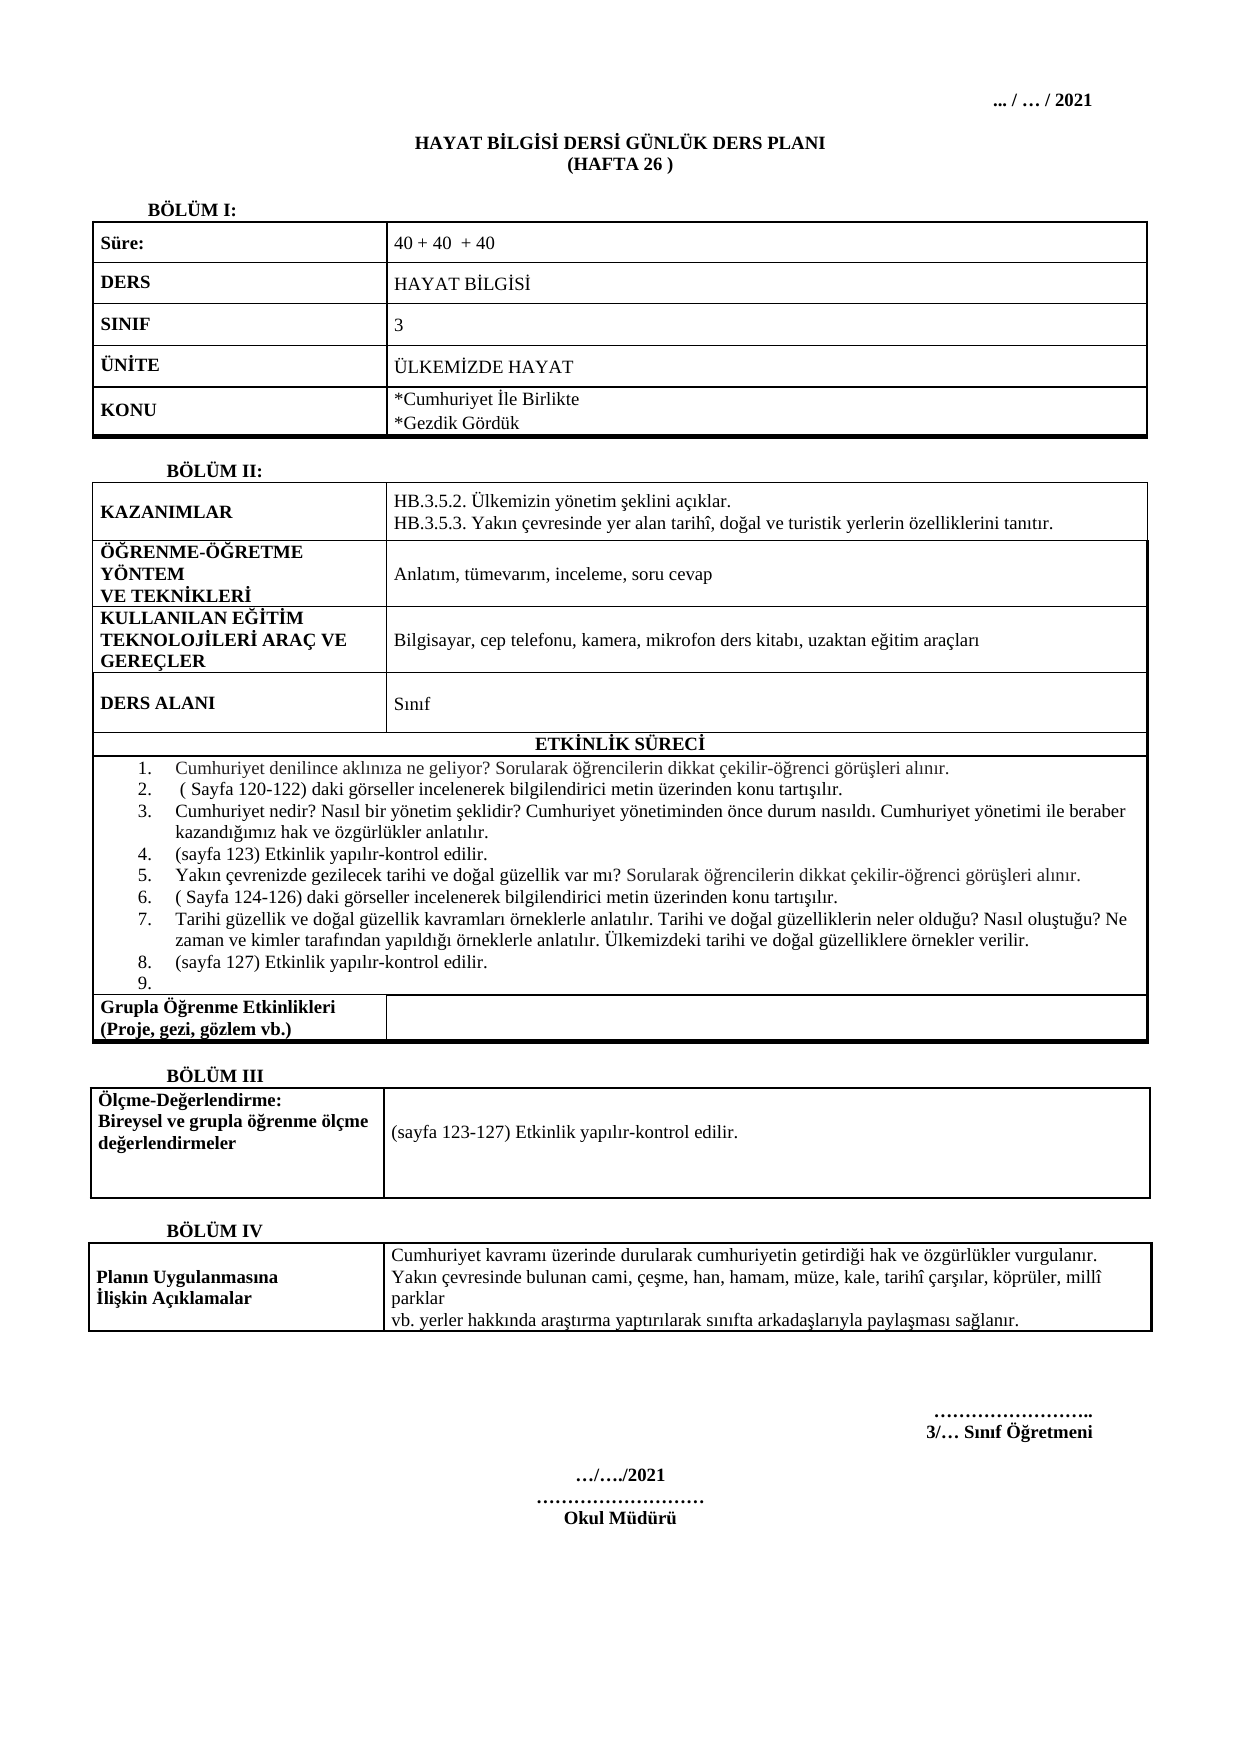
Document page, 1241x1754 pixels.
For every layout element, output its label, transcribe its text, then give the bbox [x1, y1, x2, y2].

table_cell ÜNİTE [94, 346, 386, 386]
table_cell DERS [94, 263, 386, 303]
table_cell ETKİNLİK SÜRECİ [94, 733, 1146, 754]
table_cell Grupla Öğrenme Etkinlikleri (Proje, gezi, gözlem vb.) [94, 995, 386, 1039]
table_cell HAYAT BİLGİSİ [388, 263, 1146, 303]
table_cell *Cumhuriyet İle Birlikte *Gezdik Gördük [388, 388, 1146, 434]
text BÖLÜM I: [148, 199, 1092, 221]
table_cell ÜLKEMİZDE HAYAT [388, 346, 1146, 386]
table_header Süre: [94, 223, 386, 262]
table_header HB.3.5.2. Ülkemizin yönetim şeklini açıklar. HB.3.5.3. Yakın çevresinde yer alan tarihî, doğal ve turistik yerlerin özelliklerini tanıtır. [387, 483, 1147, 540]
table_cell 3 [388, 304, 1146, 344]
table_header Ölçme-Değerlendirme: Bireysel ve grupla öğrenme ölçme değerlendirmeler [92, 1089, 383, 1197]
table_cell ÖĞRENME-ÖĞRETME YÖNTEM VE TEKNİKLERİ [93, 541, 386, 606]
table_header Cumhuriyet kavramı üzerinde durularak cumhuriyetin getirdiği hak ve özgürlükler vurgulanır. Yakın çevresinde bulunan cami, çeşme, han, hamam, müze, kale, tarihî çarşılar, köprüler, millî parklar vb. yerler hakkında araştırma yaptırılarak sınıfta arkadaşlarıyla paylaşması sağlanır. [385, 1244, 1150, 1330]
text HAYAT BİLGİSİ DERSİ GÜNLÜK DERS PLANI [148, 132, 1092, 153]
text ……………………… [148, 1486, 1092, 1507]
table_header Planın Uygulanmasına İlişkin Açıklamalar [90, 1244, 383, 1330]
table_cell Sınıf [387, 673, 1146, 731]
text …/…./2021 [148, 1464, 1092, 1486]
table_cell DERS ALANI [94, 673, 386, 731]
table_cell Bilgisayar, cep telefonu, kamera, mikrofon ders kitabı, uzaktan eğitim araçları [387, 607, 1146, 672]
subtitle BÖLÜM IV [148, 1220, 1092, 1242]
table_cell Cumhuriyet denilince aklınıza ne geliyor? Sorularak öğrencilerin dikkat çekilir-öğrenci görüşleri alınır. ( Sayfa 120-122) daki görseller incelenerek bilgilendirici metin üzerinden konu tartışılır. Cumhuriyet nedir? Nasıl bir yönetim şeklidir? Cumhuriyet yönetiminden önce durum nasıldı. Cumhuriyet yönetimi ile beraber kazandığımız hak ve özgürlükler anlatılır. (sayfa 123) Etkinlik yapılır-kontrol edilir. Yakın çevrenizde gezilecek tarihi ve doğal güzellik var mı? Sorularak öğrencilerin dikkat çekilir-öğrenci görüşleri alınır. ( Sayfa 124-126) daki görseller incelenerek bilgilendirici metin üzerinden konu tartışılır. Tarihi güzellik ve doğal güzellik kavramları örneklerle anlatılır. Tarihi ve doğal güzelliklerin neler olduğu? Nasıl oluştuğu? Ne zaman ve kimler tarafından yapıldığı örneklerle anlatılır. Ülkemizdeki tarihi ve doğal güzelliklere örnekler verilir. (sayfa 127) Etkinlik yapılır-kontrol edilir. [94, 757, 1146, 994]
table_header KAZANIMLAR [93, 483, 386, 540]
subtitle BÖLÜM III [148, 1065, 1092, 1087]
text Okul Müdürü [148, 1507, 1092, 1529]
table_cell KULLANILAN EĞİTİM TEKNOLOJİLERİ ARAÇ VE GEREÇLER [93, 607, 386, 672]
text …………………….. [148, 1399, 1092, 1421]
table_cell SINIF [94, 304, 386, 344]
table_cell KONU [94, 388, 386, 434]
table_header (sayfa 123-127) Etkinlik yapılır-kontrol edilir. [385, 1089, 1149, 1197]
table_cell [387, 996, 1146, 1039]
text 3/… Sınıf Öğretmeni [148, 1421, 1092, 1443]
table_cell Anlatım, tümevarım, inceleme, soru cevap [387, 541, 1146, 606]
text (HAFTA 26 ) [148, 153, 1092, 175]
table_header 40 + 40 + 40 [388, 223, 1146, 262]
text ... / … / 2021 [148, 89, 1092, 110]
text BÖLÜM II: [148, 460, 1092, 482]
